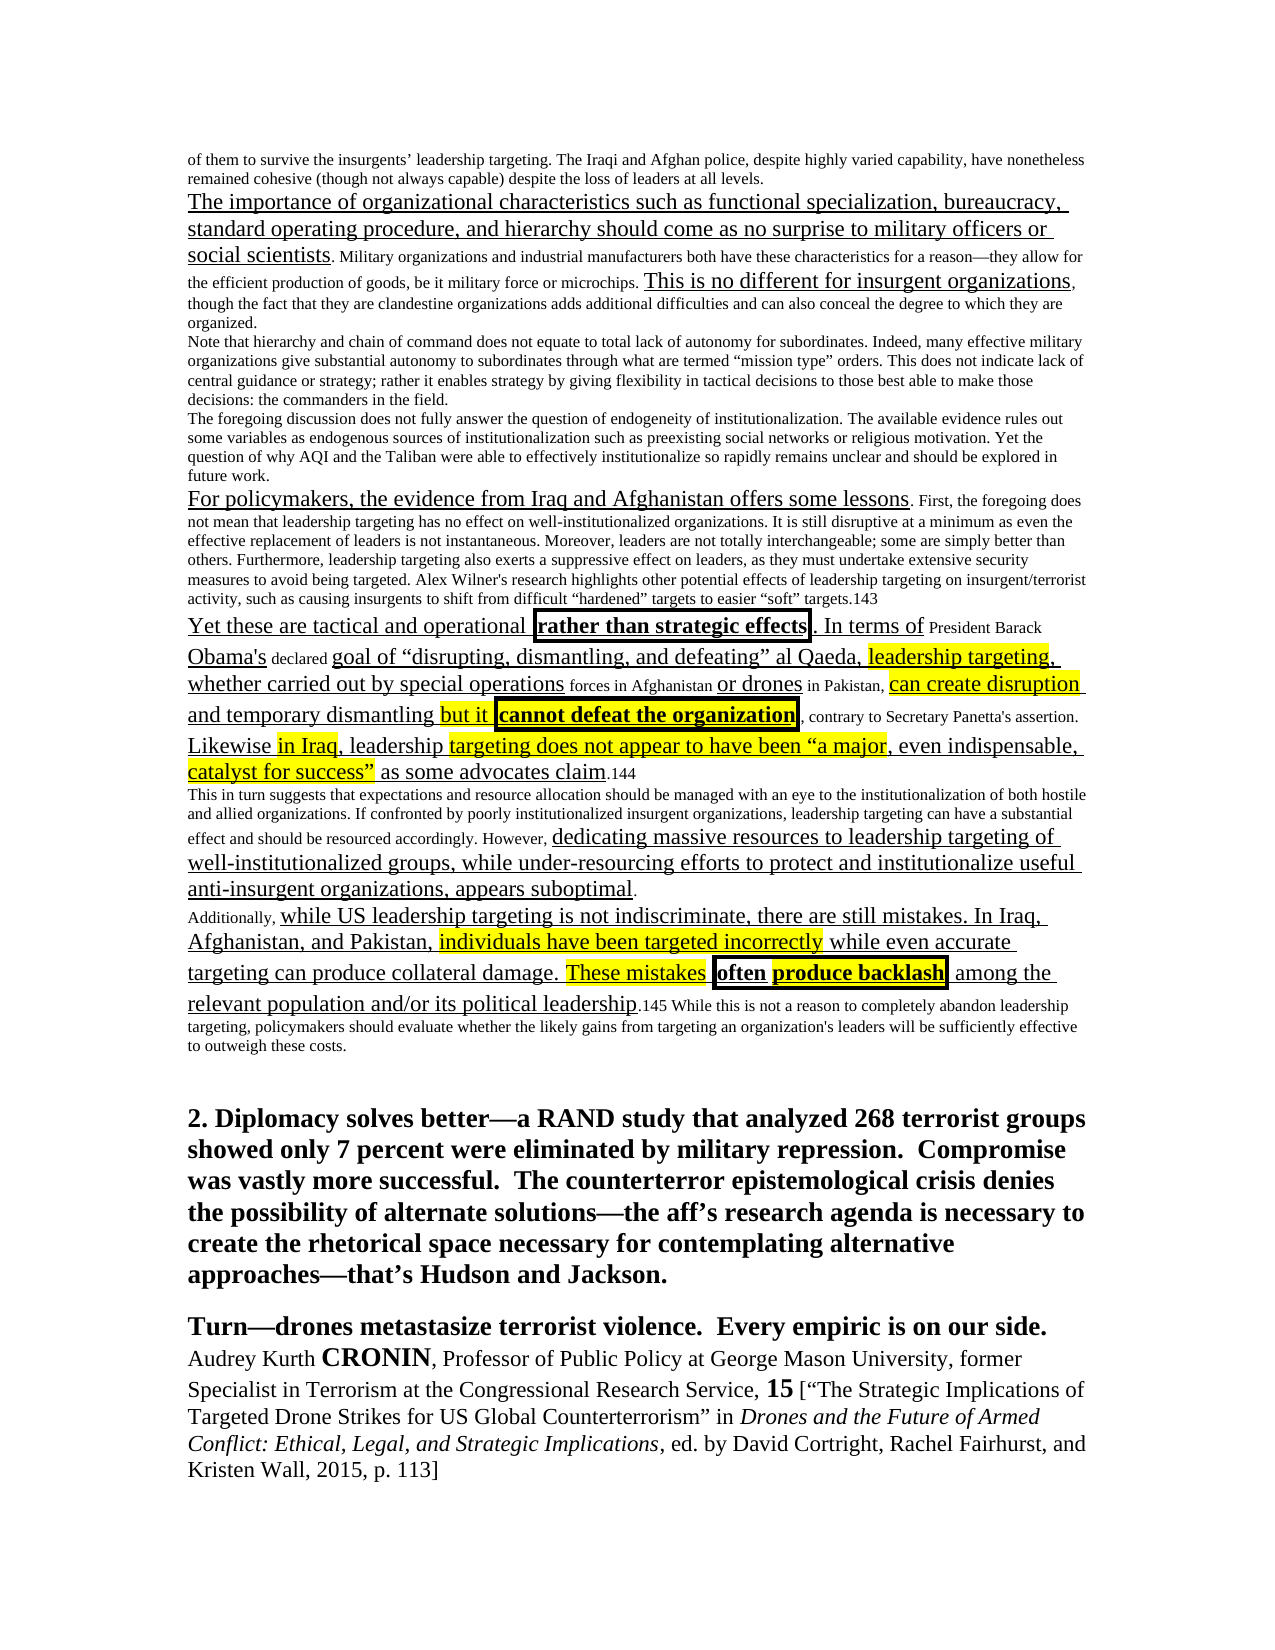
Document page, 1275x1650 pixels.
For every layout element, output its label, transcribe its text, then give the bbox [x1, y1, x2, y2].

text The foregoing discussion does not fully answer the question of endogeneity of institutionalization. The available evidence rules out some variables as endogenous sources of institutionalization such as preexisting social networks or religious motivation. Yet the question of why AQI and the Taliban were able to effectively institutionalize so rapidly remains unclear and should be explored in future work. [187, 409, 1087, 485]
text The importance of organizational characteristics such as functional specialization, bureaucracy, standard operating procedure, and hierarchy should come as no surprise to military officers or social scientists. Military organizations and industrial manufacturers both have these characteristics for a reason—they allow for the efficient production of goods, be it military force or microchips. This is no different for insurgent organizations, though the fact that they are clandestine organizations adds additional difficulties and can also conceal the degree to which they are organized. [187, 188, 1087, 332]
text Audrey Kurth CRONIN, Professor of Public Policy at George Mason University, former Specialist in Terrorism at the Congressional Research Service, 15 [“The Strategic Implications of Targeted Drone Strikes for US Global Counterterrorism” in Drones and the Future of Armed Conflict: Ethical, Legal, and Strategic Implications, ed. by David Cortright, Rachel Fairhurst, and Kristen Wall, 2015, p. 113] [187, 1341, 1087, 1482]
subtitle Turn—drones metastasize terrorist violence. Every empiric is on our side. [187, 1310, 1087, 1341]
text For policymakers, the evidence from Iraq and Afghanistan offers some lessons. First, the foregoing does not mean that leadership targeting has no effect on well-institutionalized organizations. It is still disruptive at a minimum as even the effective replacement of leaders is not instantaneous. Moreover, leaders are not totally interchangeable; some are simply better than others. Furthermore, leadership targeting also exerts a suppressive effect on leaders, as they must undertake extensive security measures to avoid being targeted. Alex Wilner's research highlights other potential effects of leadership targeting on insurgent/terrorist activity, such as causing insurgents to shift from difficult “hardened” targets to easier “soft” targets.143 [187, 485, 1087, 608]
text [187, 150, 1087, 188]
text Additionally, while US leadership targeting is not indiscriminate, there are still mistakes. In Iraq, Afghanistan, and Pakistan, individuals have been targeted incorrectly while even accurate targeting can produce collateral damage. These mistakes often produce backlash among the relevant population and/or its political leadership.145 While this is not a reason to completely abandon leadership targeting, policymakers should evaluate whether the likely gains from targeting an organization's leaders will be sufficiently effective to outweigh these costs. [187, 902, 1087, 1055]
text This in turn suggests that expectations and resource allocation should be managed with an eye to the institutionalization of both hostile and allied organizations. If confronted by poorly institutionalized insurgent organizations, leadership targeting can have a substantial effect and should be resourced accordingly. However, dedicating massive resources to leadership targeting of well-institutionalized groups, while under-resourcing efforts to protect and institutionalize useful anti-insurgent organizations, appears suboptimal. [187, 784, 1087, 902]
text Note that hierarchy and chain of command does not equate to total lack of autonomy for subordinates. Indeed, many effective military organizations give substantial autonomy to subordinates through what are termed “mission type” orders. This does not indicate lack of central guidance or strategy; rather it enables strategy by giving flexibility in tactical decisions to those best able to make those decisions: the commanders in the field. [187, 332, 1087, 409]
text Yet these are tactical and operational rather than strategic effects. In terms of President Barack Obama's declared goal of “disrupting, dismantling, and defeating” al Qaeda, leadership targeting, whether carried out by special operations forces in Afghanistan or drones in Pakistan, can create disruption and temporary dismantling but it cannot defeat the organization, contrary to Secretary Panetta's assertion. Likewise in Iraq, leadership targeting does not appear to have been “a major, even indispensable, catalyst for success” as some advocates claim.144 [187, 608, 1087, 784]
subtitle 2. Diplomacy solves better—a RAND study that analyzed 268 terrorist groups showed only 7 percent were eliminated by military repression. Compromise was vastly more successful. The counterterror epistemological crisis denies the possibility of alternate solutions—the aff’s research agenda is necessary to create the rhetorical space necessary for contemplating alternative approaches—that’s Hudson and Jackson. [187, 1102, 1087, 1289]
